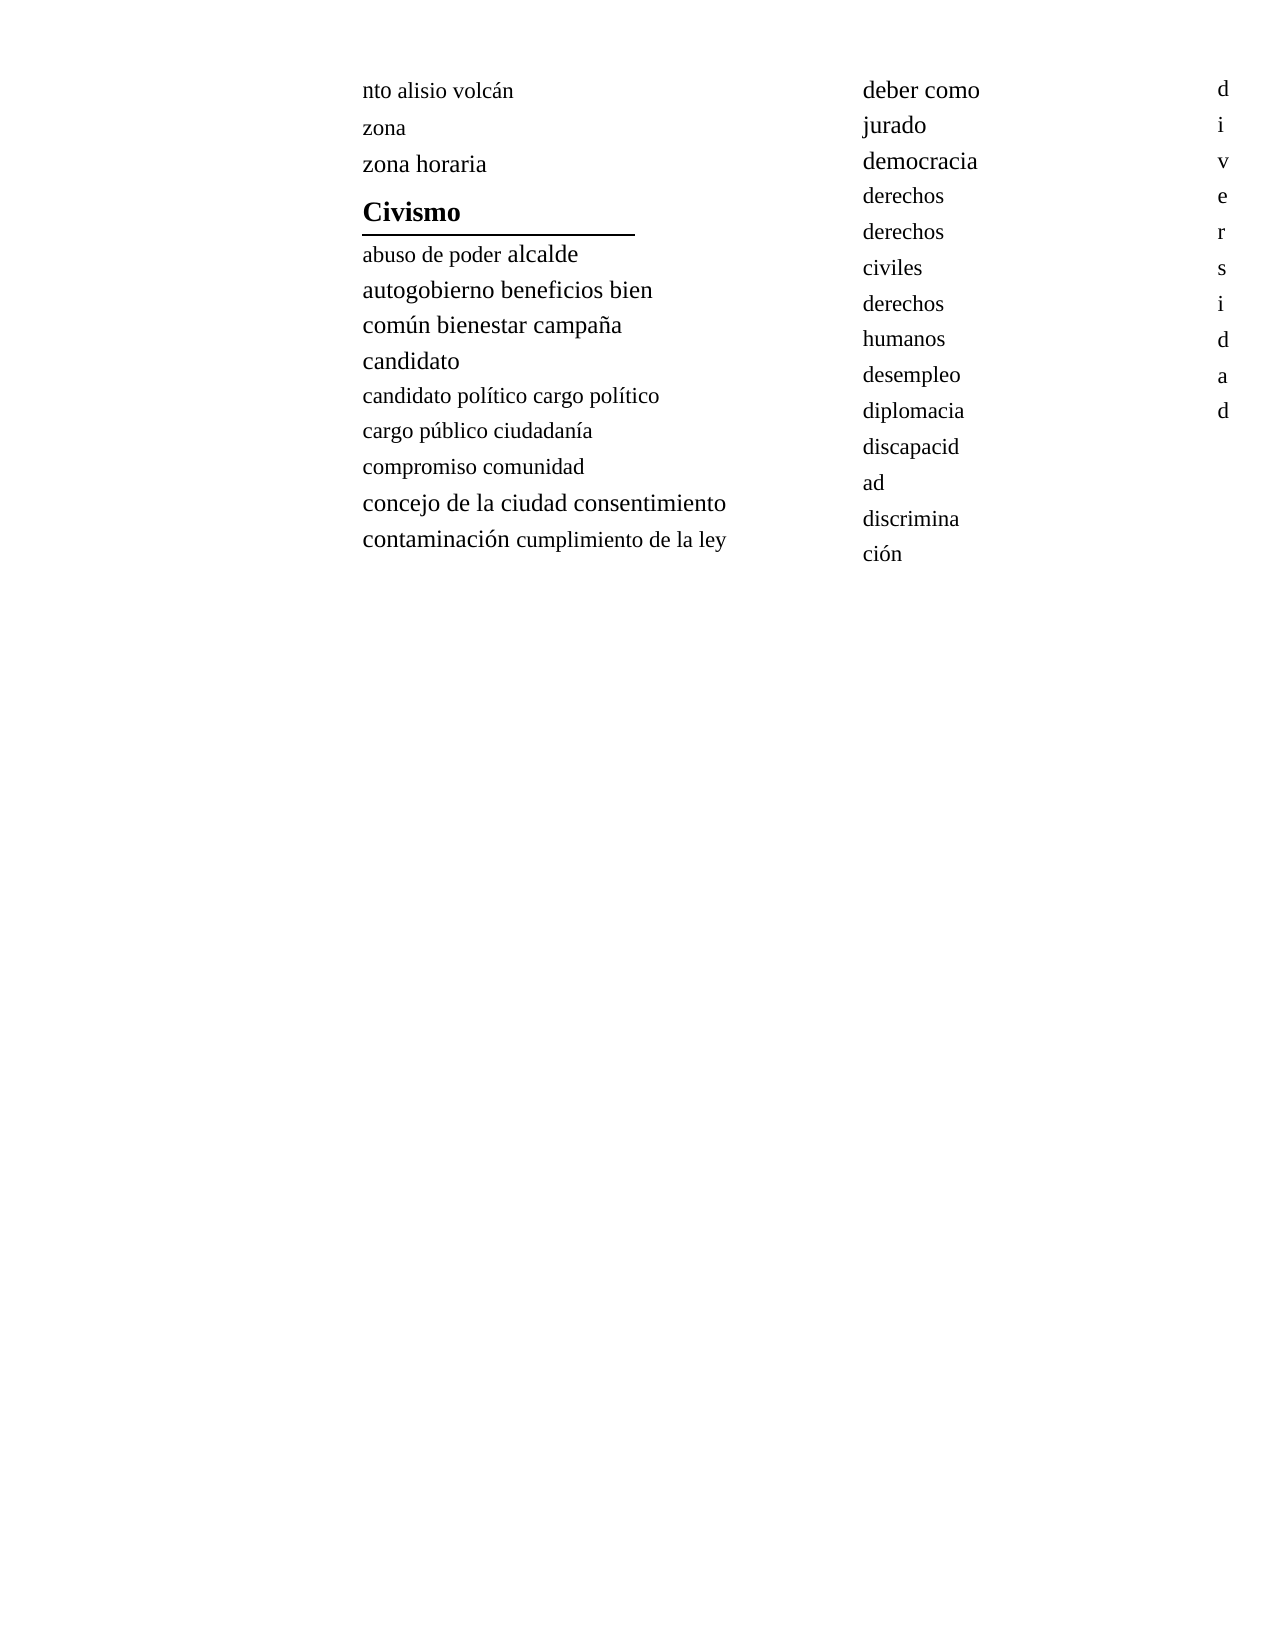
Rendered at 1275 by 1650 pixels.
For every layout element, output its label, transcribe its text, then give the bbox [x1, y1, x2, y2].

text Civismo [362, 195, 736, 228]
text concejo de la ciudad consentimiento contaminación cumplimiento de la ley deber como jurado [863, 75, 1007, 139]
text abuso de poder alcalde autogobierno beneficios bien común bienestar campaña candidato [362, 239, 665, 375]
text zona horaria [362, 149, 736, 178]
text concejo de la ciudad consentimiento contaminación cumplimiento de la ley deber como jurado [362, 488, 736, 553]
text democracia [863, 146, 1007, 175]
text candidato político cargo político cargo público ciudadanía compromiso comunidad [362, 382, 690, 479]
text vecindario vegetación vía fluvial viento alisio volcán [362, 75, 633, 104]
text zona [362, 114, 633, 140]
text derechos [863, 182, 968, 208]
text derechos civiles derechos humanos desempleo diplomacia discapacidad discriminación diversidad [863, 218, 968, 567]
